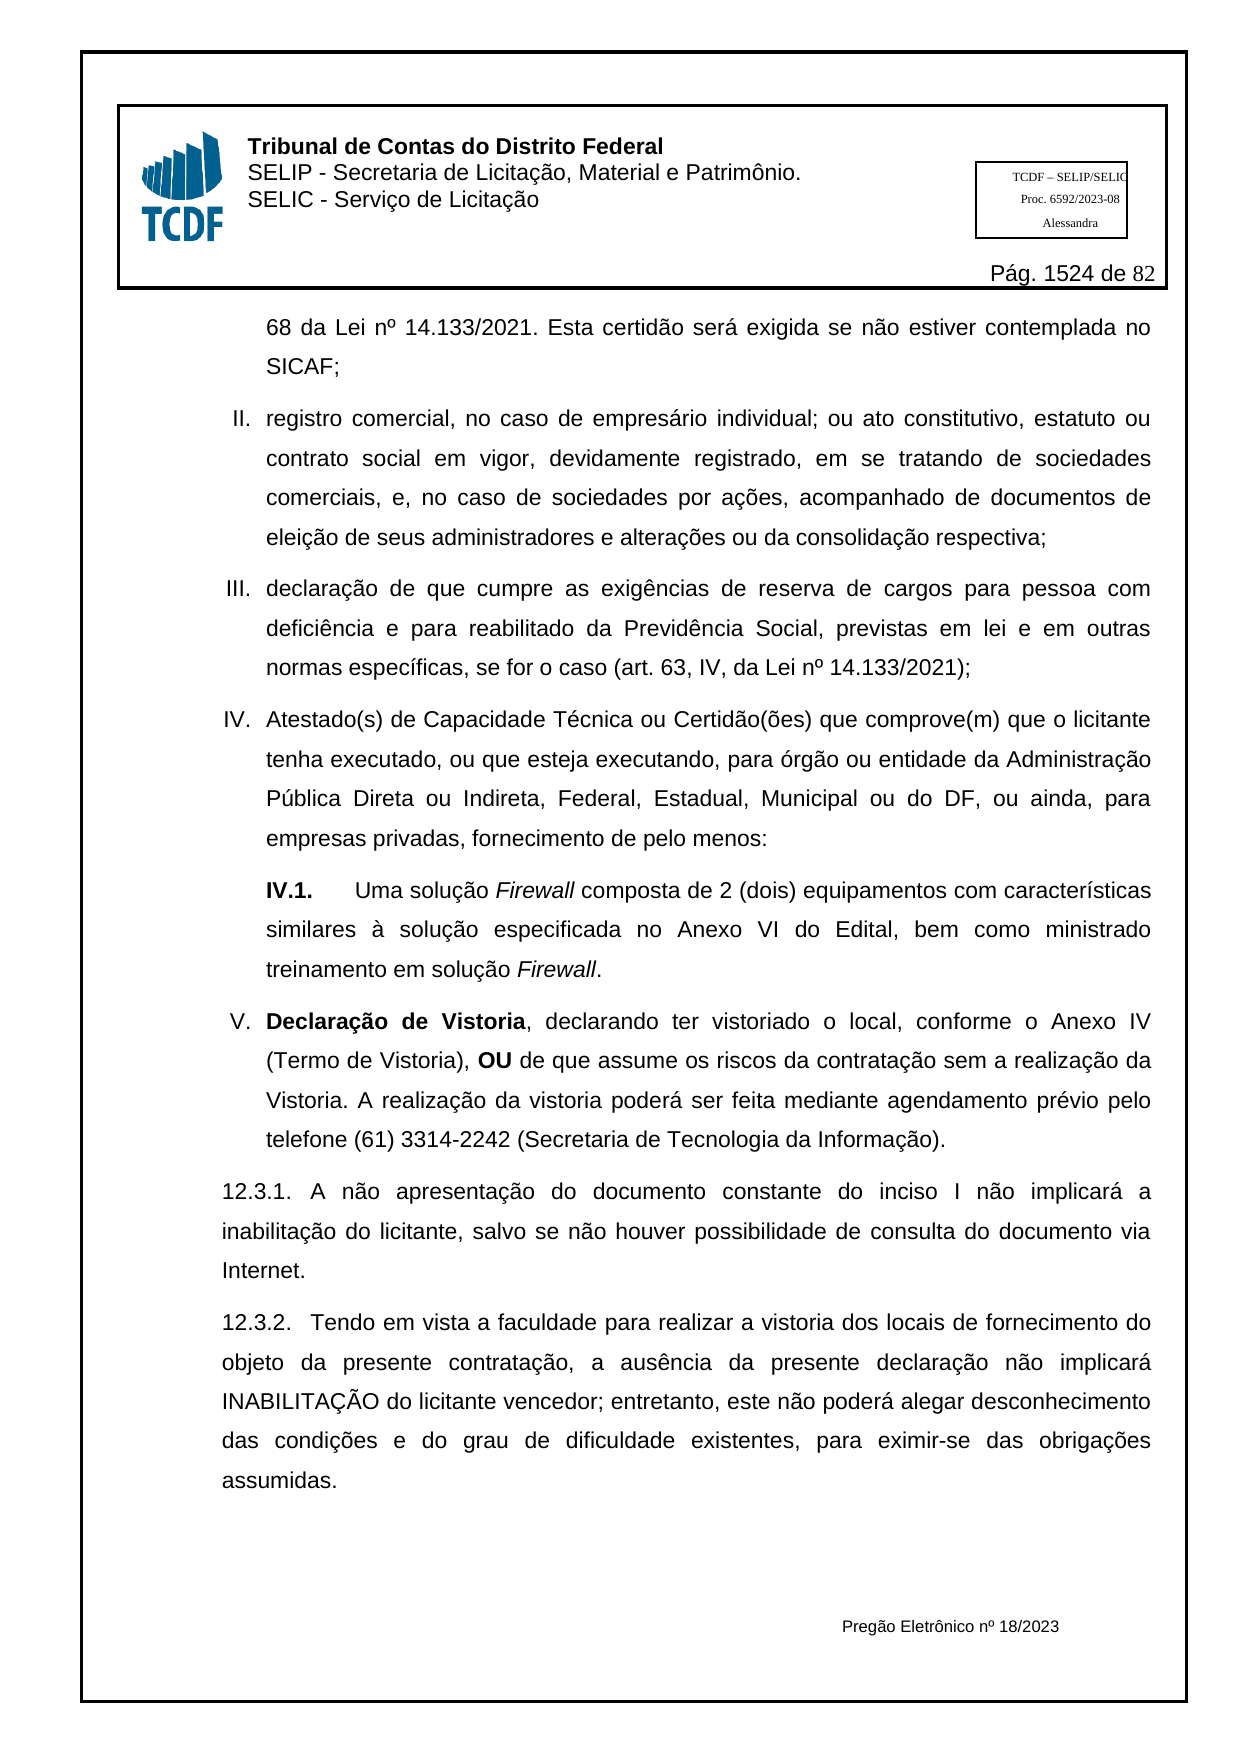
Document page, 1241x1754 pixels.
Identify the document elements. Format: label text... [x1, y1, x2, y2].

list declaração de que cumpre as exigências de reserva de cargos para pessoa com deficiência e para reabilitado da Previdência Social, previstas em lei e em outras normas específicas, se for o caso (art. 63, IV, da Lei nº 14.133/2021); [251, 575, 1152, 681]
picture [127, 129, 237, 244]
list Declaração de Vistoria, declarando ter vistoriado o local, conforme o Anexo IV (Termo de Vistoria), OU de que assume os riscos da contratação sem a realização da Vistoria. A realização da vistoria poderá ser feita mediante agendamento prévio pelo telefone (61) 3314-2242 (Secretaria de Tecnologia da Informação). [251, 1008, 1152, 1152]
text 12.3.1. A não apresentação do documento constante do inciso I não implicará a inabilitação do licitante, salvo se não houver possibilidade de consulta do documento via Internet. [222, 1178, 1152, 1283]
list registro comercial, no caso de empresário individual; ou ato constitutivo, estatuto ou contrato social em vigor, devidamente registrado, em se tratando de sociedades comerciais, e, no caso de sociedades por ações, acompanhado de documentos de eleição de seus administradores e alterações ou da consolidação respectiva; [251, 405, 1152, 550]
text 12.3.2. Tendo em vista a faculdade para realizar a vistoria dos locais de fornecimento do objeto da presente contratação, a ausência da presente declaração não implicará INABILITAÇÃO do licitante vencedor; entretanto, este não poderá alegar desconhecimento das condições e do grau de dificuldade existentes, para eximir-se das obrigações assumidas. [222, 1309, 1152, 1493]
text IV.1. Uma solução Firewall composta de 2 (dois) equipamentos com características similares à solução especificada no Anexo VI do Edital, bem como ministrado treinamento em solução Firewall. [266, 877, 1152, 982]
list Atestado(s) de Capacidade Técnica ou Certidão(ões) que comprove(m) que o licitante tenha executado, ou que esteja executando, para órgão ou entidade da Administração Pública Direta ou Indireta, Federal, Estadual, Municipal ou do DF, ou ainda, para empresas privadas, fornecimento de pelo menos: [251, 706, 1152, 851]
